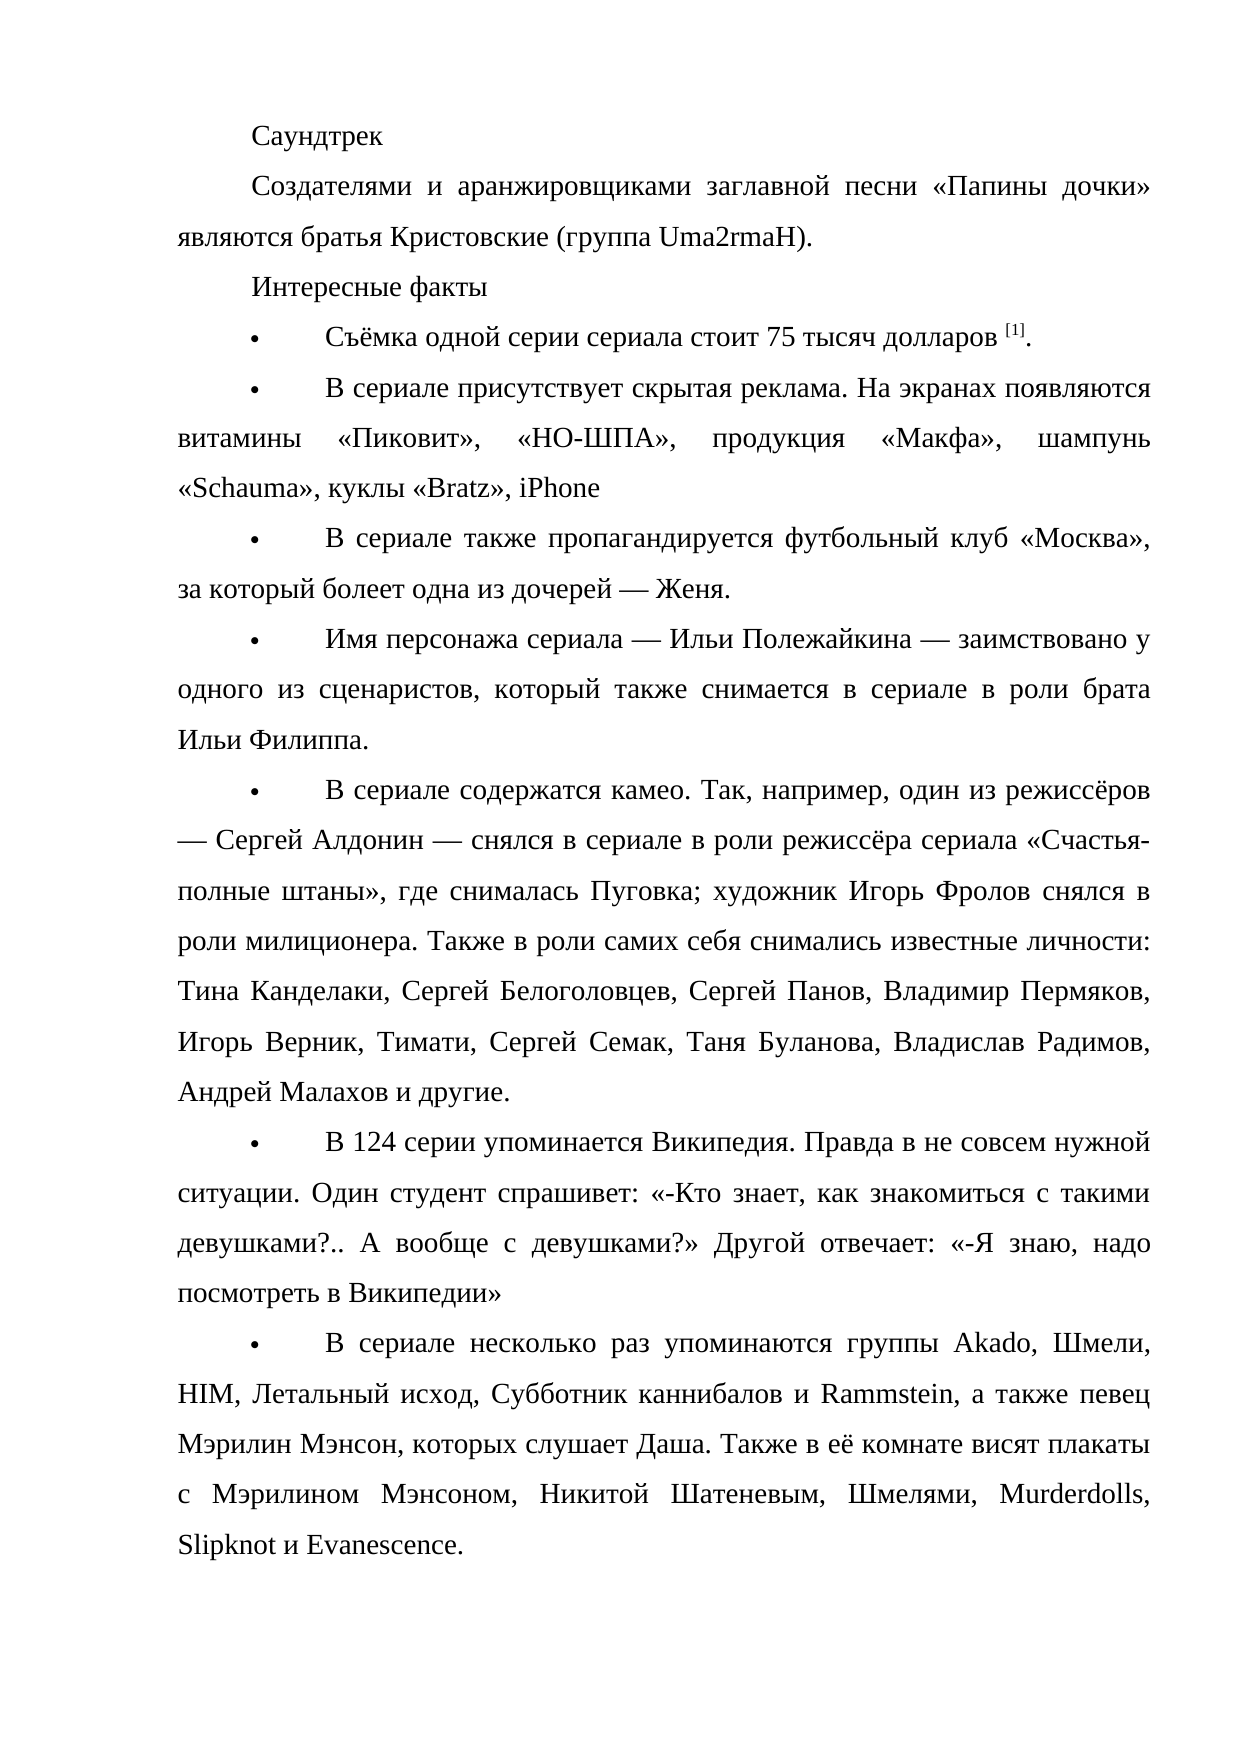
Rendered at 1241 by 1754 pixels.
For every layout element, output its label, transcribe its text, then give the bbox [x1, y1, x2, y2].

list В 124 серии упоминается Википедия. Правда в не совсем нужной ситуации. Один студент спрашивет: «-Кто знает, как знакомиться с такими девушками?.. А вообще с девушками?» Другой отвечает: «-Я знаю, надо посмотреть в Википедии» [177, 1124, 1152, 1309]
list В сериале содержатся камео. Так, например, один из режиссёров — Сергей Алдонин — снялся в сериале в роли режиссёра сериала «Счастья-полные штаны», где снималась Пуговка; художник Игорь Фролов снялся в роли милиционера. Также в роли самих себя снимались известные личности: Тина Канделаки, Сергей Белоголовцев, Сергей Панов, Владимир Пермяков, Игорь Верник, Тимати, Сергей Семак, Таня Буланова, Владислав Радимов, Андрей Малахов и другие. [177, 772, 1152, 1108]
subtitle Интересные факты [177, 269, 1152, 303]
list Имя персонажа сериала — Ильи Полежайкина — заимствовано у одного из сценаристов, который также снимается в сериале в роли брата Ильи Филиппа. [177, 621, 1152, 755]
list Съёмка одной серии сериала стоит 75 тысяч долларов [1]. [177, 319, 1152, 353]
list В сериале также пропагандируется футбольный клуб «Москва», за который болеет одна из дочерей — Женя. [177, 521, 1152, 604]
text Создателями и аранжировщиками заглавной песни «Папины дочки» являются братья Кристовские (группа Uma2rmaH). [177, 168, 1152, 252]
list В сериале несколько раз упоминаются группы Akado, Шмели, HIM, Летальный исход, Субботник каннибалов и Rammstein, а также певец Мэрилин Мэнсон, которых слушает Даша. Также в её комнате висят плакаты с Мэрилином Мэнсоном, Никитой Шатеневым, Шмелями, Murderdolls, Slipknot и Evanescence. [177, 1326, 1152, 1560]
list В сериале присутствует скрытая реклама. На экранах появляются витамины «Пиковит», «НО-ШПА», продукция «Макфа», шампунь «Schauma», куклы «Bratz», iPhone [177, 370, 1152, 504]
subtitle Саундтрек [177, 118, 1152, 152]
